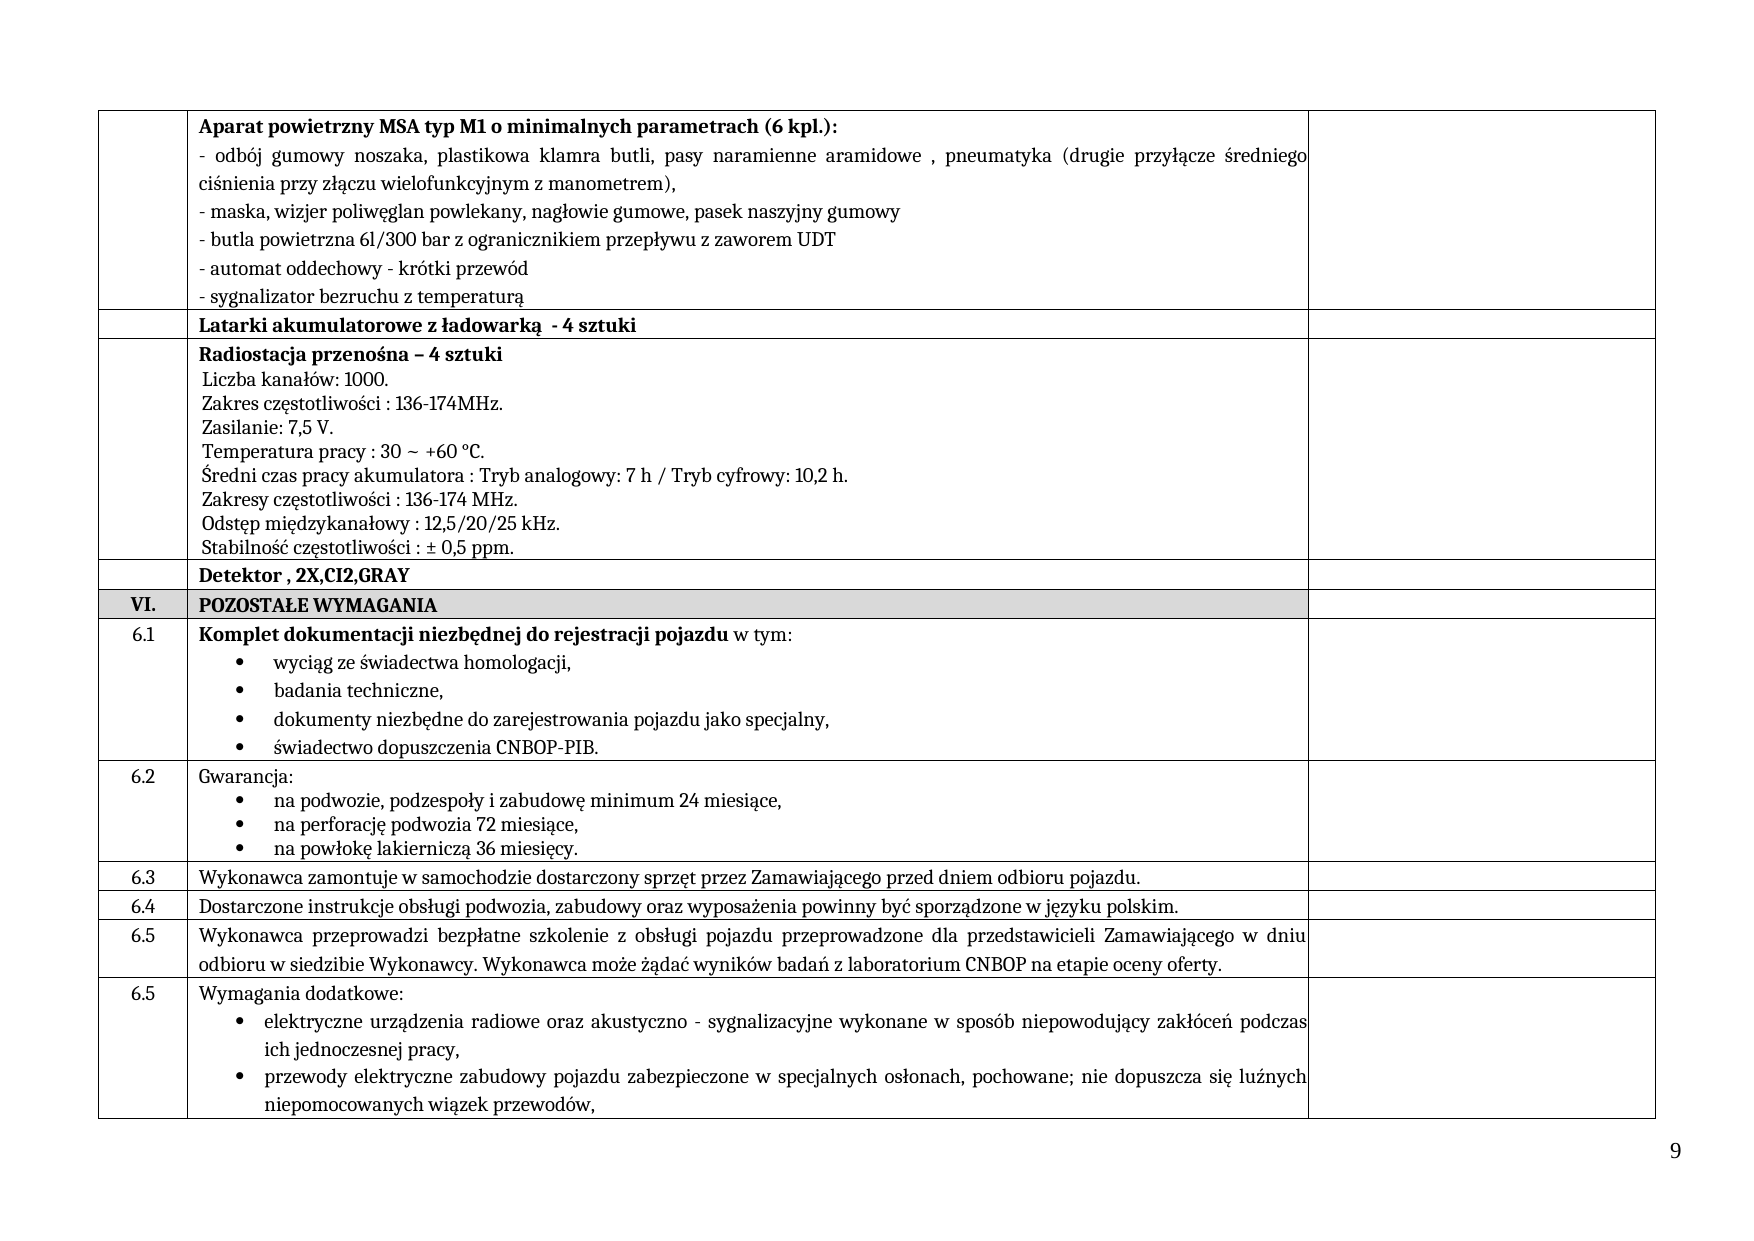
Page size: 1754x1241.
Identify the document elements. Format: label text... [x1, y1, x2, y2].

table_cell 6.2 [99, 761, 187, 861]
table_cell [1309, 978, 1655, 1117]
table_cell [1309, 339, 1655, 559]
table_cell [1309, 310, 1655, 338]
table_cell [1309, 761, 1655, 861]
table_cell Gwarancja: na podwozie, podzespoły i zabudowę minimum 24 miesiące, na perforację podwozia 72 miesiące, na powłokę lakierniczą 36 miesięcy. [188, 761, 1308, 861]
table_cell Dostarczone instrukcje obsługi podwozia, zabudowy oraz wyposażenia powinny być sporządzone w języku polskim. [188, 891, 1308, 919]
table_cell VI. [99, 590, 187, 618]
table_cell 6.3 [99, 862, 187, 890]
table_cell POZOSTAŁE WYMAGANIA [188, 590, 1308, 618]
table_cell [1309, 590, 1655, 618]
table_cell [1309, 920, 1655, 977]
table_cell Detektor , 2X,CI2,GRAY [188, 560, 1308, 588]
table_cell [99, 310, 187, 338]
table_cell Wykonawca zamontuje w samochodzie dostarczony sprzęt przez Zamawiającego przed dniem odbioru pojazdu. [188, 862, 1308, 890]
table_cell [1309, 111, 1655, 309]
table_cell Aparat powietrzny MSA typ M1 o minimalnych parametrach (6 kpl.): - odbój gumowy noszaka, plastikowa klamra butli, pasy naramienne aramidowe , pneumatyka (drugie przyłącze średniego ciśnienia przy złączu wielofunkcyjnym z manometrem), - maska, wizjer poliwęglan powlekany, nagłowie gumowe, pasek naszyjny gumowy - butla powietrzna 6l/300 bar z ogranicznikiem przepływu z zaworem UDT - automat oddechowy - krótki przewód - sygnalizator bezruchu z temperaturą [188, 111, 1308, 309]
table_cell [99, 111, 187, 309]
table_cell [1309, 862, 1655, 890]
table_cell 6.5 [99, 920, 187, 977]
table_cell Komplet dokumentacji niezbędnej do rejestracji pojazdu w tym: wyciąg ze świadectwa homologacji, badania techniczne, dokumenty niezbędne do zarejestrowania pojazdu jako specjalny, świadectwo dopuszczenia CNBOP-PIB. [188, 619, 1308, 760]
table_cell [1309, 560, 1655, 588]
table_cell [99, 560, 187, 588]
table_cell Radiostacja przenośna – 4 sztuki Liczba kanałów: 1000. Zakres częstotliwości : 136-174MHz. Zasilanie: 7,5 V. Temperatura pracy : 30 ~ +60 °C. Średni czas pracy akumulatora : Tryb analogowy: 7 h / Tryb cyfrowy: 10,2 h. Zakresy częstotliwości : 136-174 MHz. Odstęp międzykanałowy : 12,5/20/25 kHz. Stabilność częstotliwości : ± 0,5 ppm. [188, 339, 1308, 368]
table_cell Wykonawca przeprowadzi bezpłatne szkolenie z obsługi pojazdu przeprowadzone dla przedstawicieli Zamawiającego w dniu odbioru w siedzibie Wykonawcy. Wykonawca może żądać wyników badań z laboratorium CNBOP na etapie oceny oferty. [188, 920, 1308, 977]
table_cell [1309, 891, 1655, 919]
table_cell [188, 978, 1308, 1117]
table_cell [1309, 619, 1655, 760]
table_cell 6.1 [99, 619, 187, 760]
table_cell Latarki akumulatorowe z ładowarką - 4 sztuki [188, 310, 1308, 338]
table_cell 6.5 [99, 978, 187, 1117]
table_cell [99, 339, 187, 559]
table_cell 6.4 [99, 891, 187, 919]
